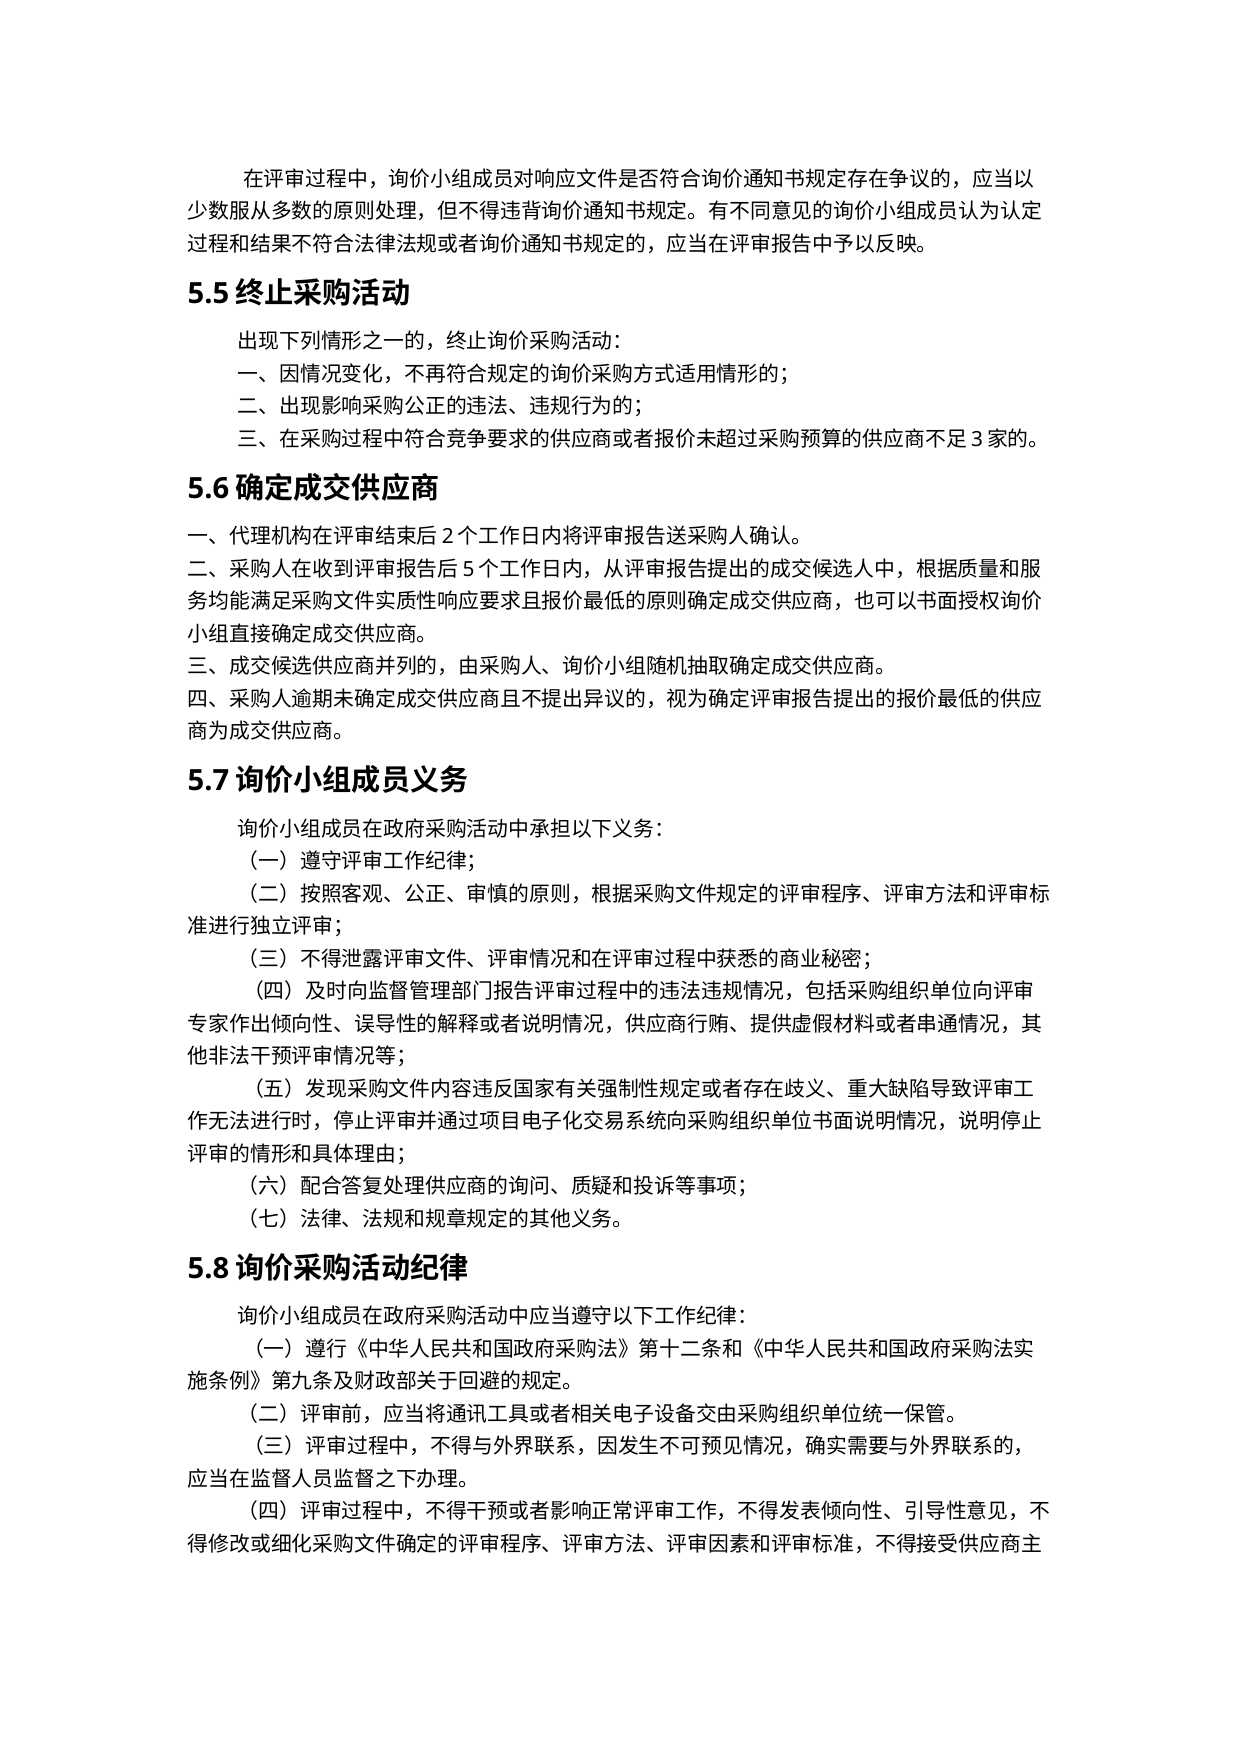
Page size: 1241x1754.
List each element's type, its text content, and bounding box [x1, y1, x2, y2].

text （三）不得泄露评审文件、评审情况和在评审过程中获悉的商业秘密； [187, 942, 1053, 974]
text （六）配合答复处理供应商的询问、质疑和投诉等事项； [187, 1169, 1053, 1202]
text 5.8询价采购活动纪律 [187, 1234, 1053, 1299]
text 5.5终止采购活动 [187, 259, 1053, 324]
text 三、成交候选供应商并列的，由采购人、询价小组随机抽取确定成交供应商。 [187, 649, 1053, 682]
text 二、采购人在收到评审报告后5个工作日内，从评审报告提出的成交候选人中，根据质量和服务均能满足采购文件实质性响应要求且报价最低的原则确定成交供应商，也可以书面授权询价小组直接确定成交供应商。 [187, 552, 1053, 649]
text 三、在采购过程中符合竞争要求的供应商或者报价未超过采购预算的供应商不足3家的。 [187, 422, 1053, 454]
text 一、因情况变化，不再符合规定的询价采购方式适用情形的； [187, 357, 1053, 389]
text 在评审过程中，询价小组成员对响应文件是否符合询价通知书规定存在争议的，应当以少数服从多数的原则处理，但不得违背询价通知书规定。有不同意见的询价小组成员认为认定过程和结果不符合法律法规或者询价通知书规定的，应当在评审报告中予以反映。 [187, 162, 1053, 259]
text 二、出现影响采购公正的违法、违规行为的； [187, 389, 1053, 422]
text （二）按照客观、公正、审慎的原则，根据采购文件规定的评审程序、评审方法和评审标准进行独立评审； [187, 877, 1053, 942]
text 一、代理机构在评审结束后2个工作日内将评审报告送采购人确认。 [187, 519, 1053, 552]
text 5.6确定成交供应商 [187, 454, 1053, 519]
text 5.7询价小组成员义务 [187, 747, 1053, 812]
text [187, 1494, 1053, 1559]
text 询价小组成员在政府采购活动中应当遵守以下工作纪律： [187, 1299, 1053, 1332]
text （四）及时向监督管理部门报告评审过程中的违法违规情况，包括采购组织单位向评审专家作出倾向性、误导性的解释或者说明情况，供应商行贿、提供虚假材料或者串通情况，其他非法干预评审情况等； [187, 974, 1053, 1072]
text 询价小组成员在政府采购活动中承担以下义务： [187, 812, 1053, 844]
text （七）法律、法规和规章规定的其他义务。 [187, 1202, 1053, 1234]
text （三）评审过程中，不得与外界联系，因发生不可预见情况，确实需要与外界联系的，应当在监督人员监督之下办理。 [187, 1429, 1053, 1494]
text （一）遵行《中华人民共和国政府采购法》第十二条和《中华人民共和国政府采购法实施条例》第九条及财政部关于回避的规定。 [187, 1332, 1053, 1397]
text 四、采购人逾期未确定成交供应商且不提出异议的，视为确定评审报告提出的报价最低的供应商为成交供应商。 [187, 682, 1053, 747]
text （一）遵守评审工作纪律； [187, 844, 1053, 877]
text 出现下列情形之一的，终止询价采购活动： [187, 324, 1053, 357]
text （二）评审前，应当将通讯工具或者相关电子设备交由采购组织单位统一保管。 [187, 1397, 1053, 1429]
text （五）发现采购文件内容违反国家有关强制性规定或者存在歧义、重大缺陷导致评审工作无法进行时，停止评审并通过项目电子化交易系统向采购组织单位书面说明情况，说明停止评审的情形和具体理由； [187, 1072, 1053, 1169]
